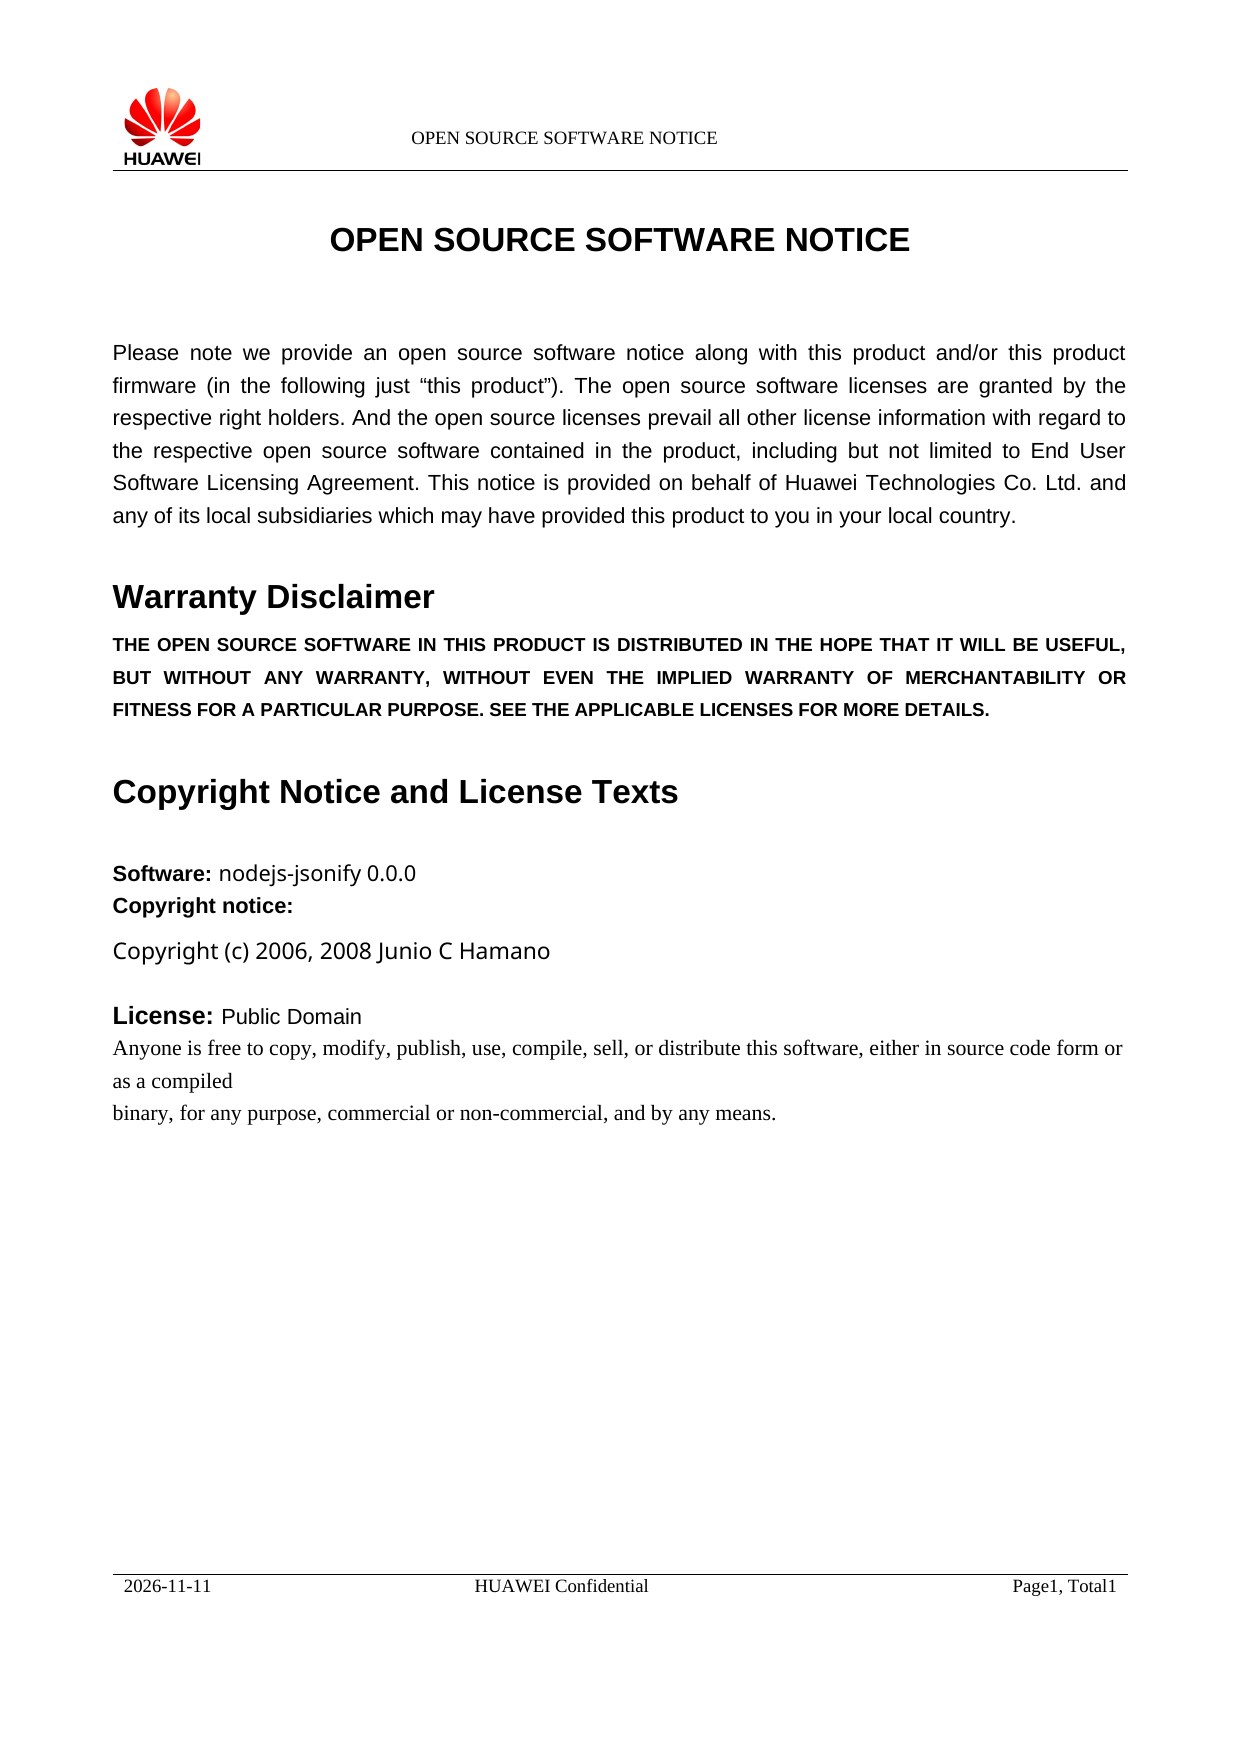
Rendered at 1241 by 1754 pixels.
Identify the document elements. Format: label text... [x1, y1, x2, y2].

text Copyright (c) 2006, 2008 Junio C Hamano [112, 934, 1128, 999]
text Copyright notice: [112, 889, 1128, 921]
text License: Public Domain [112, 999, 1128, 1031]
text The open source software in this product is distributed in the hope that it will be useful, but WITHOUT ANY WARRANTY, without even the implied warranty of MERCHANTABILITY or FITNESS FOR A PARTICULAR PURPOSE. See the applicable licenses for more details. [112, 629, 1128, 726]
text Please note we provide an open source software notice along with this product and/or this product firmware (in the following just “this product”). The open source software licenses are granted by the respective right holders. And the open source licenses prevail all other license information with regard to the respective open source software contained in the product, including but not limited to End User Software Licensing Agreement. This notice is provided on behalf of Huawei Technologies Co. Ltd. and any of its local subsidiaries which may have provided this product to you in your local country. [112, 336, 1128, 531]
picture [124, 88, 201, 165]
title Software: nodejs-jsonify 0.0.0 [112, 856, 1128, 889]
text Warranty Disclaimer [112, 564, 1128, 629]
text Copyright Notice and License Texts [112, 759, 1128, 824]
text Anyone is free to copy, modify, publish, use, compile, sell, or distribute this software, either in source code form or as a compiled binary, for any purpose, commercial or non-commercial, and by any means. [112, 1031, 1128, 1129]
text OPEN SOURCE SOFTWARE NOTICE [112, 206, 1128, 271]
